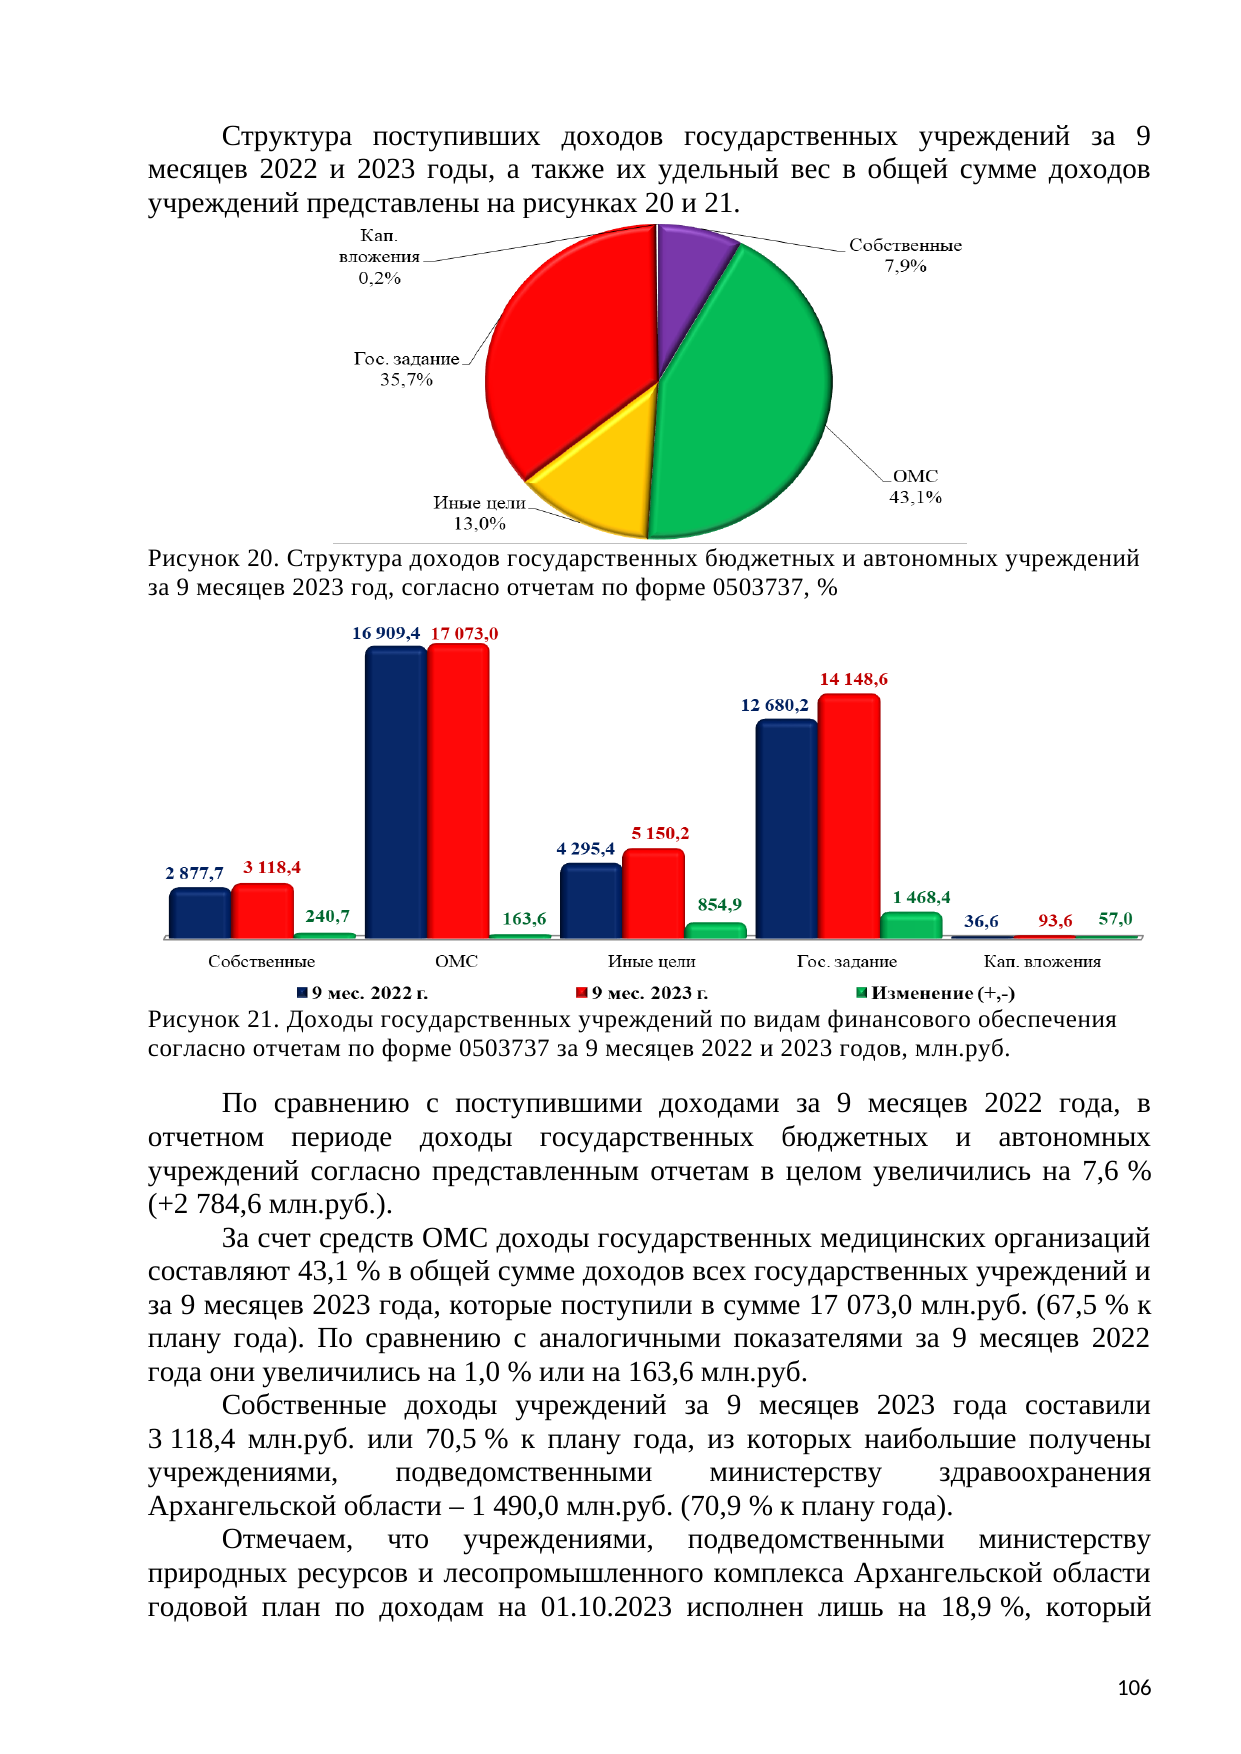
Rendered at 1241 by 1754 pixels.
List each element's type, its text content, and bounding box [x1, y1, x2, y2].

text Рисунок 21. Доходы государственных учреждений по видам финансового обеспечения согласно отчетам по форме 0503737 за 9 месяцев 2022 и 2023 годов, млн.руб. [148, 1004, 1152, 1062]
picture [147, 620, 1158, 1004]
picture [332, 218, 967, 544]
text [148, 1522, 1152, 1622]
text Рисунок 20. Структура доходов государственных бюджетных и автономных учреждений за 9 месяцев 2023 год, согласно отчетам по форме 0503737, % [148, 543, 1152, 601]
text Структура поступивших доходов государственных учреждений за 9 месяцев 2022 и 2023 годы, а также их удельный вес в общей сумме доходов учреждений представлены на рисунках 20 и 21. [148, 118, 1152, 219]
text За счет средств ОМС доходы государственных медицинских организаций составляют 43,1 % в общей сумме доходов всех государственных учреждений и за 9 месяцев 2023 года, которые поступили в сумме 17 073,0 млн.руб. (67,5 % к плану года). По сравнению с аналогичными показателями за 9 месяцев 2022 года они увеличились на 1,0 % или на 163,6 млн.руб. [148, 1220, 1152, 1387]
text По сравнению с поступившими доходами за 9 месяцев 2022 года, в отчетном периоде доходы государственных бюджетных и автономных учреждений согласно представленным отчетам в целом увеличились на 7,6 % (+2 784,6 млн.руб.). [148, 1086, 1152, 1220]
text Собственные доходы учреждений за 9 месяцев 2023 года составили 3 118,4 млн.руб. или 70,5 % к плану года, из которых наибольшие получены учреждениями, подведомственными министерству здравоохранения Архангельской области – 1 490,0 млн.руб. (70,9 % к плану года). [148, 1387, 1152, 1522]
